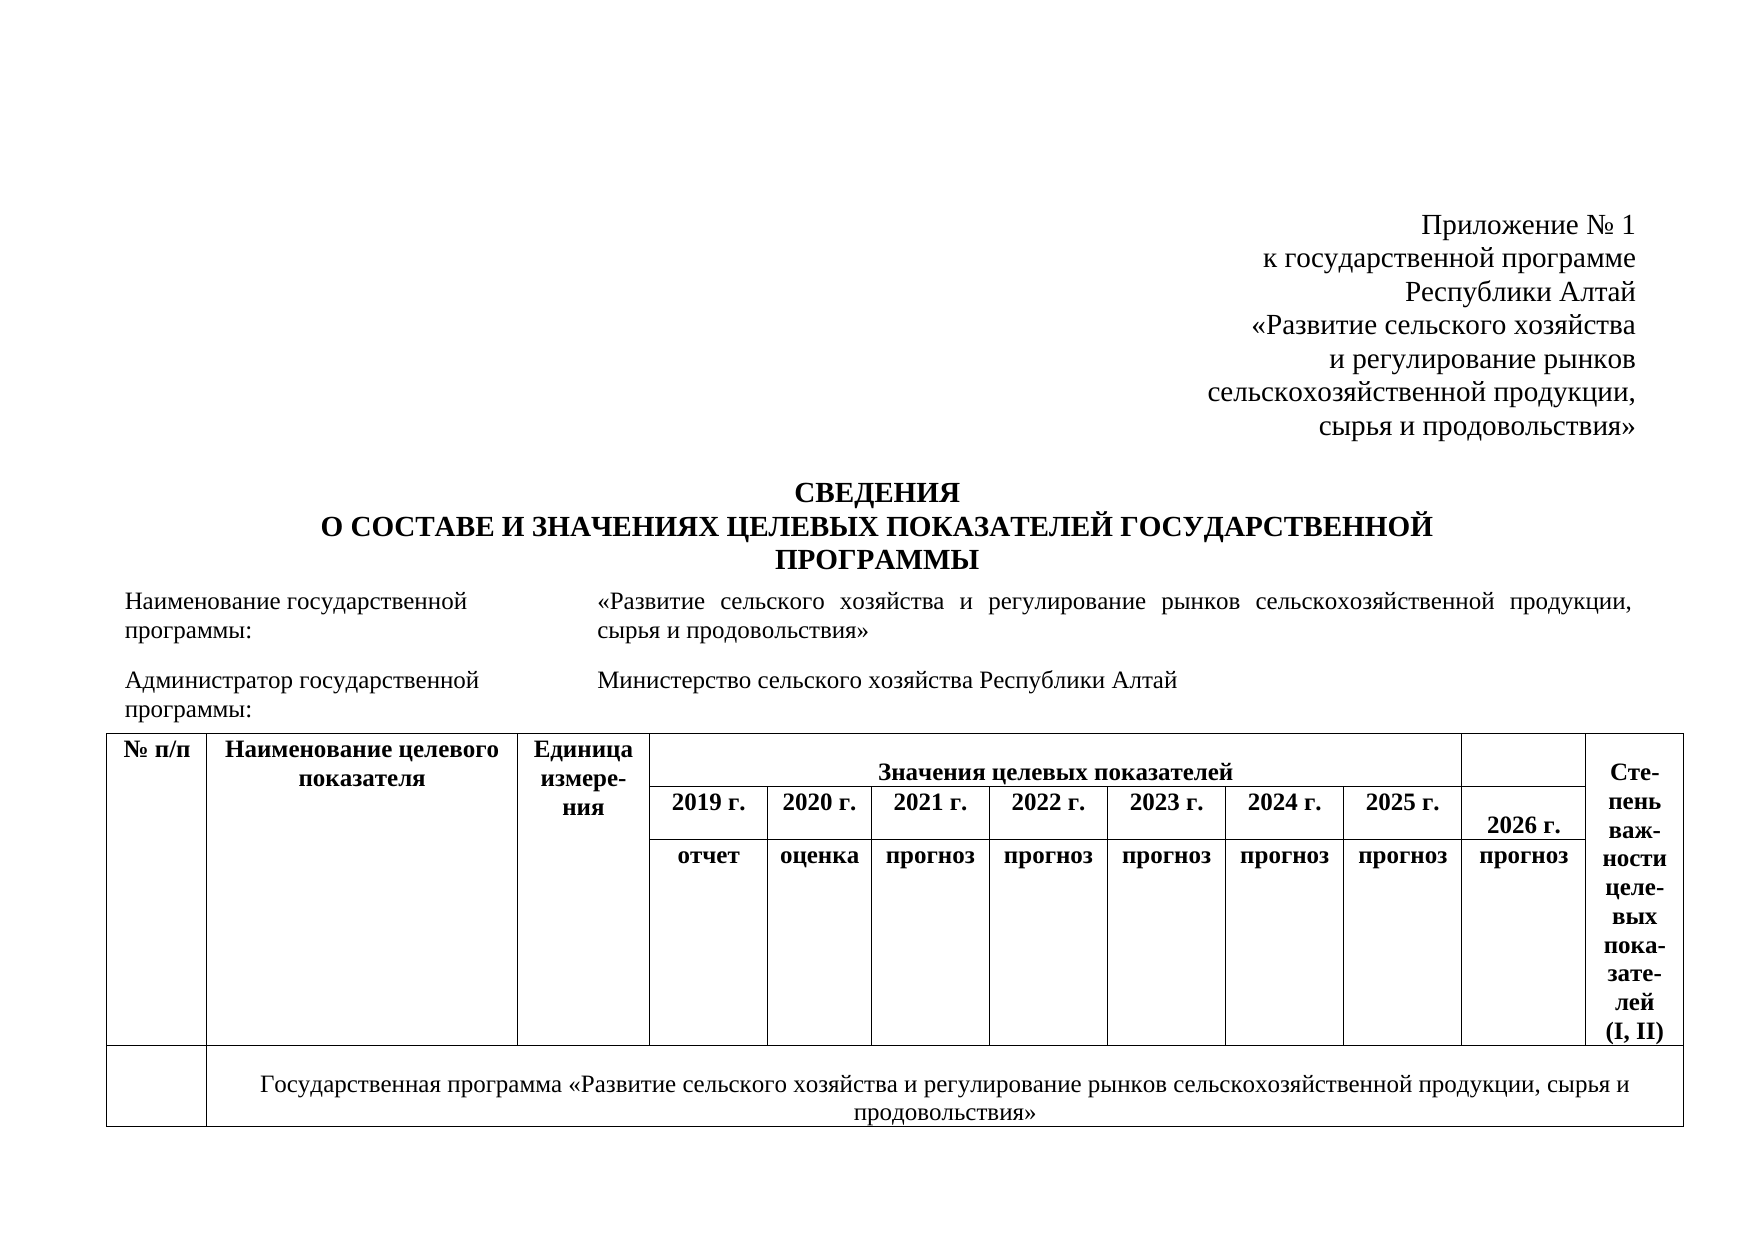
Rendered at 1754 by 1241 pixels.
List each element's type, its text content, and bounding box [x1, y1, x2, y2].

title ПРОГРАММЫ [118, 542, 1636, 576]
text сельскохозяйственной продукции, [118, 374, 1636, 408]
text к государственной программе [118, 240, 1636, 274]
table_header «Развитие сельского хозяйства и регулирование рынков сельскохозяйственной продукции, сырья и продовольствия» [591, 576, 1639, 654]
table_cell Государственная программа «Развитие сельского хозяйства и регулирование рынков сельскохозяйственной продукции, сырья и продовольствия» [207, 1046, 1683, 1126]
table_header Единица измере-ния [518, 734, 649, 1045]
table_cell 2020 г. [768, 787, 871, 839]
table_header № п/п [107, 734, 206, 1045]
table_header Наименование государственной программы: [118, 576, 591, 654]
table_cell оценка [768, 840, 871, 1045]
text и регулирование рынков [118, 341, 1636, 374]
table_cell прогноз [1344, 840, 1461, 1045]
table_cell 2022 г. [990, 787, 1107, 839]
table_cell Министерство сельского хозяйства Республики Алтай [591, 655, 1639, 733]
table_cell отчет [650, 840, 767, 1045]
text Республики Алтай [118, 274, 1636, 307]
text сырья и продовольствия» [118, 408, 1636, 442]
table_cell прогноз [1108, 840, 1225, 1045]
table_cell прогноз [872, 840, 989, 1045]
table_cell прогноз [1226, 840, 1343, 1045]
table_cell Администратор государственной программы: [118, 655, 591, 733]
table_cell 2021 г. [872, 787, 989, 839]
table_cell 2023 г. [1108, 787, 1225, 839]
text Приложение № 1 [118, 207, 1636, 240]
table_cell 2026 г. [1462, 787, 1585, 839]
title СВЕДЕНИЯ [118, 475, 1636, 509]
table_header Значения целевых показателей [650, 734, 1461, 786]
table_cell прогноз [1462, 840, 1585, 1045]
table_header Наименование целевого показателя [207, 734, 517, 1045]
table_cell [107, 1046, 206, 1126]
table_cell 2019 г. [650, 787, 767, 839]
title О СОСТАВЕ И ЗНАЧЕНИЯХ ЦЕЛЕВЫХ ПОКАЗАТЕЛЕЙ ГОСУДАРСТВЕННОЙ [118, 509, 1636, 542]
table_cell прогноз [990, 840, 1107, 1045]
table_cell 2024 г. [1226, 787, 1343, 839]
text «Развитие сельского хозяйства [118, 307, 1636, 341]
table_cell 2025 г. [1344, 787, 1461, 839]
table_header [1462, 734, 1585, 786]
table_header Сте-пень важ-ности целе-вых пока-зате-лей (I, II) [1586, 734, 1683, 1045]
